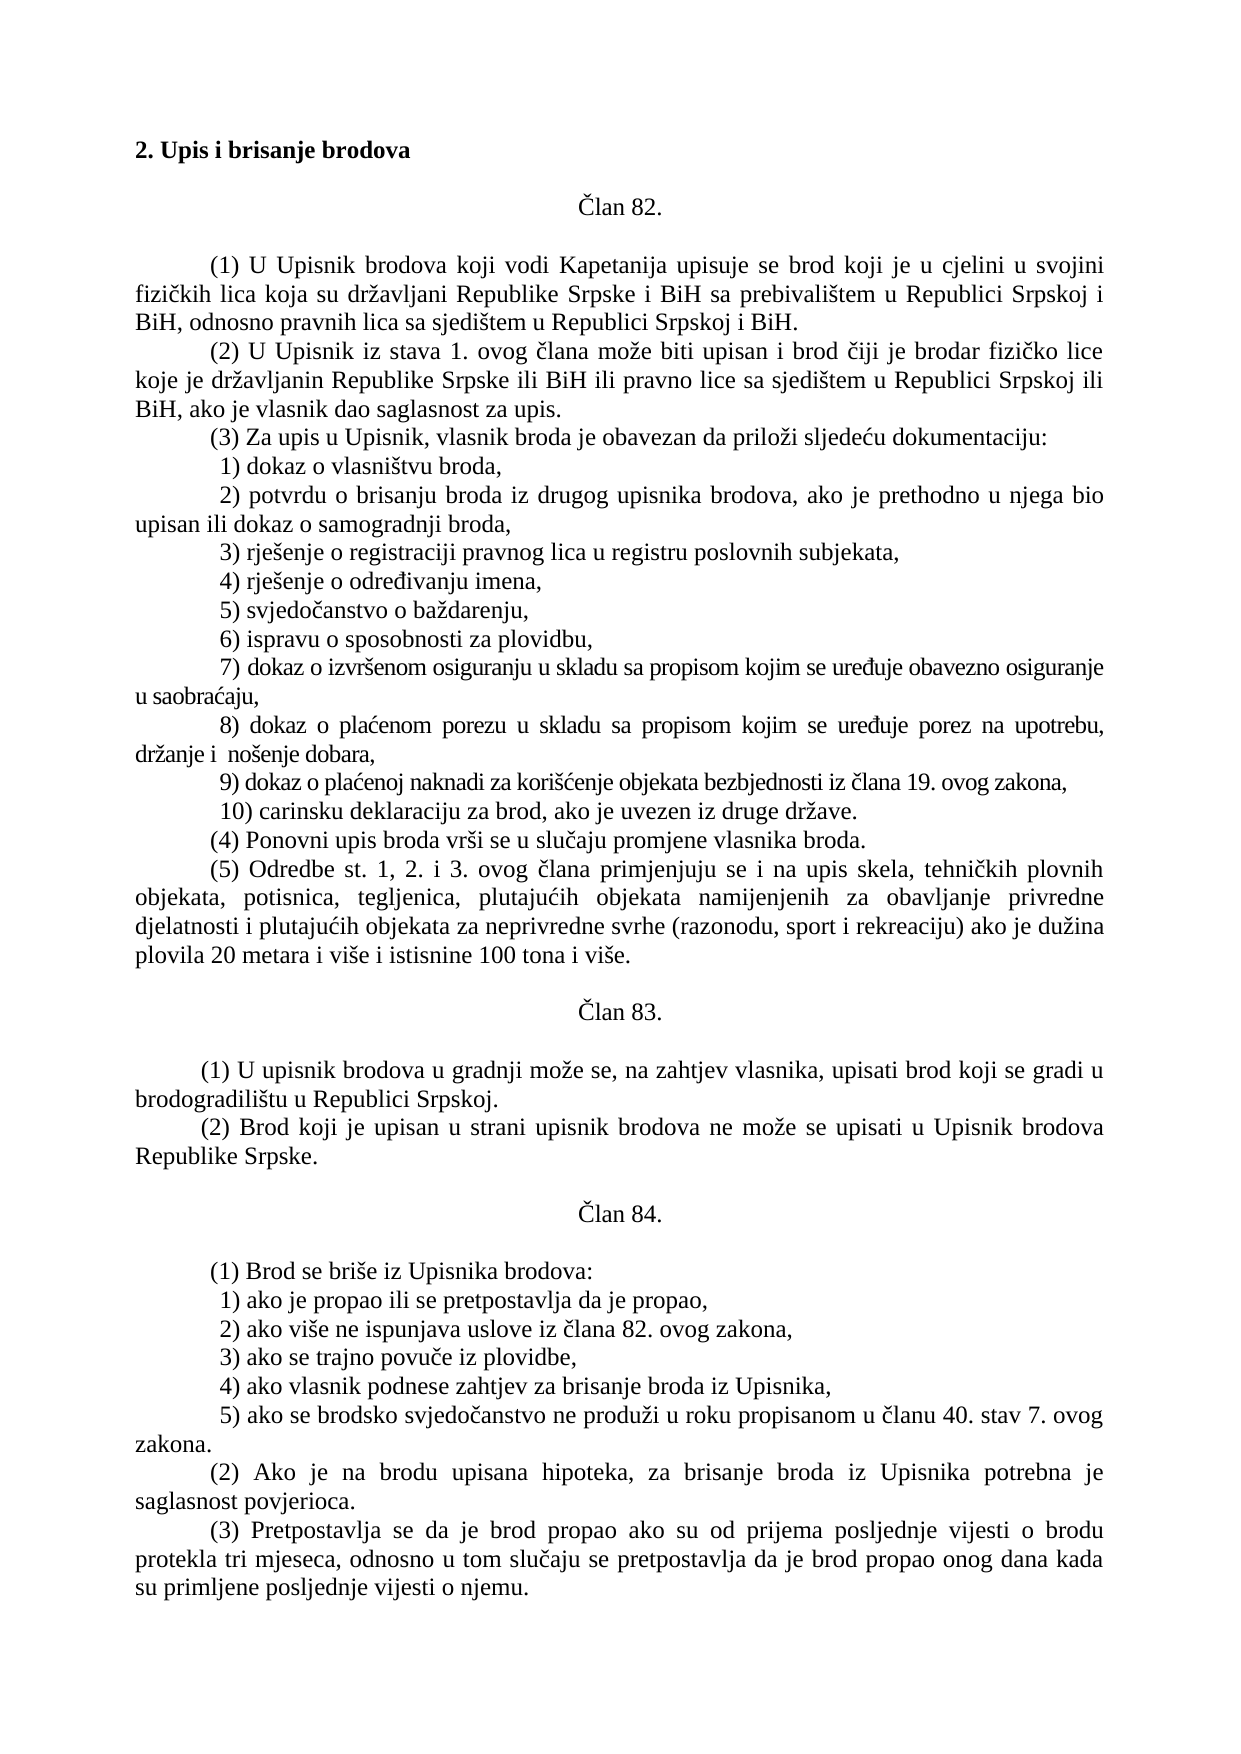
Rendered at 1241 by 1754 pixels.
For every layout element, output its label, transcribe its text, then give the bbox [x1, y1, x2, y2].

text 5) svjedočanstvo o baždarenju, [135, 595, 1105, 624]
text 9) dokaz o plaćenoj naknadi za korišćenje objekata bezbjednosti iz člana 19. ovog zakona, [135, 767, 1105, 796]
text (1) Brod se briše iz Upisnika brodova: [135, 1256, 1105, 1285]
text (2) U Upisnik iz stava 1. ovog člana može biti upisan i brod čiji je brodar fizičko lice koje je državljanin Republike Srpske ili BiH ili pravno lice sa sjedištem u Republici Srpskoj ili BiH, ako je vlasnik dao saglasnost za upis. [135, 336, 1105, 422]
text 10) carinsku deklaraciju za brod, ako je uvezen iz druge države. [135, 796, 1105, 825]
text 4) rješenje o određivanju imena, [135, 566, 1105, 595]
text (3) Pretpostavlja se da je brod propao ako su od prijema posljednje vijesti o brodu protekla tri mjeseca, odnosno u tom slučaju se pretpostavlja da je brod propao onog dana kada su primljene posljednje vijesti o njemu. [135, 1515, 1105, 1601]
text 1) ako je propao ili se pretpostavlja da je propao, [135, 1285, 1105, 1314]
text (1) U upisnik brodova u gradnji može se, na zahtjev vlasnika, upisati brod koji se gradi u brodogradilištu u Republici Srpskoj. [135, 1055, 1105, 1112]
text 6) ispravu o sposobnosti za plovidbu, [135, 624, 1105, 652]
text 2) ako više ne ispunjava uslove iz člana 82. ovog zakona, [135, 1314, 1105, 1342]
text 4) ako vlasnik podnese zahtjev za brisanje broda iz Upisnika, [135, 1371, 1105, 1400]
text (2) Ako je na brodu upisana hipoteka, za brisanje broda iz Upisnika potrebna je saglasnost povjerioca. [135, 1457, 1105, 1515]
text 5) ako se brodsko svjedočanstvo ne produži u roku propisanom u članu 40. stav 7. ovog zakona. [135, 1400, 1105, 1457]
text 2) potvrdu o brisanju broda iz drugog upisnika brodova, ako je prethodno u njega bio upisan ili dokaz o samogradnji broda, [135, 480, 1105, 537]
text Član 82. [135, 192, 1105, 221]
text (4) Ponovni upis broda vrši se u slučaju promjene vlasnika broda. [135, 825, 1105, 854]
text 1) dokaz o vlasništvu broda, [135, 451, 1105, 480]
text (1) U Upisnik brodova koji vodi Kapetanija upisuje se brod koji je u cjelini u svojini fizičkih lica koja su državljani Republike Srpske i BiH sa prebivalištem u Republici Srpskoj i BiH, odnosno pravnih lica sa sjedištem u Republici Srpskoj i BiH. [135, 250, 1105, 336]
text 8) dokaz o plaćenom porezu u skladu sa propisom kojim se uređuje porez na upotrebu, držanje i nošenje dobara, [135, 710, 1105, 767]
text 2. Upis i brisanje brodova [135, 135, 1105, 164]
text Član 84. [135, 1199, 1105, 1227]
text 7) dokaz o izvršenom osiguranju u skladu sa propisom kojim se uređuje obavezno osiguranje u saobraćaju, [135, 652, 1105, 710]
text (5) Odredbe st. 1, 2. i 3. ovog člana primjenjuju se i na upis skela, tehničkih plovnih objekata, potisnica, tegljenica, plutajućih objekata namijenjenih za obavljanje privredne djelatnosti i plutajućih objekata za neprivredne svrhe (razonodu, sport i rekreaciju) ako je dužina plovila 20 metara i više i istisnine 100 tona i više. [135, 854, 1105, 969]
text Član 83. [135, 997, 1105, 1026]
text (2) Brod koji je upisan u strani upisnik brodova ne može se upisati u Upisnik brodova Republike Srpske. [135, 1112, 1105, 1170]
text (3) Za upis u Upisnik, vlasnik broda je obavezan da priloži sljedeću dokumentaciju: [135, 422, 1105, 451]
text 3) rješenje o registraciji pravnog lica u registru poslovnih subjekata, [135, 537, 1105, 566]
text 3) ako se trajno povuče iz plovidbe, [135, 1342, 1105, 1371]
